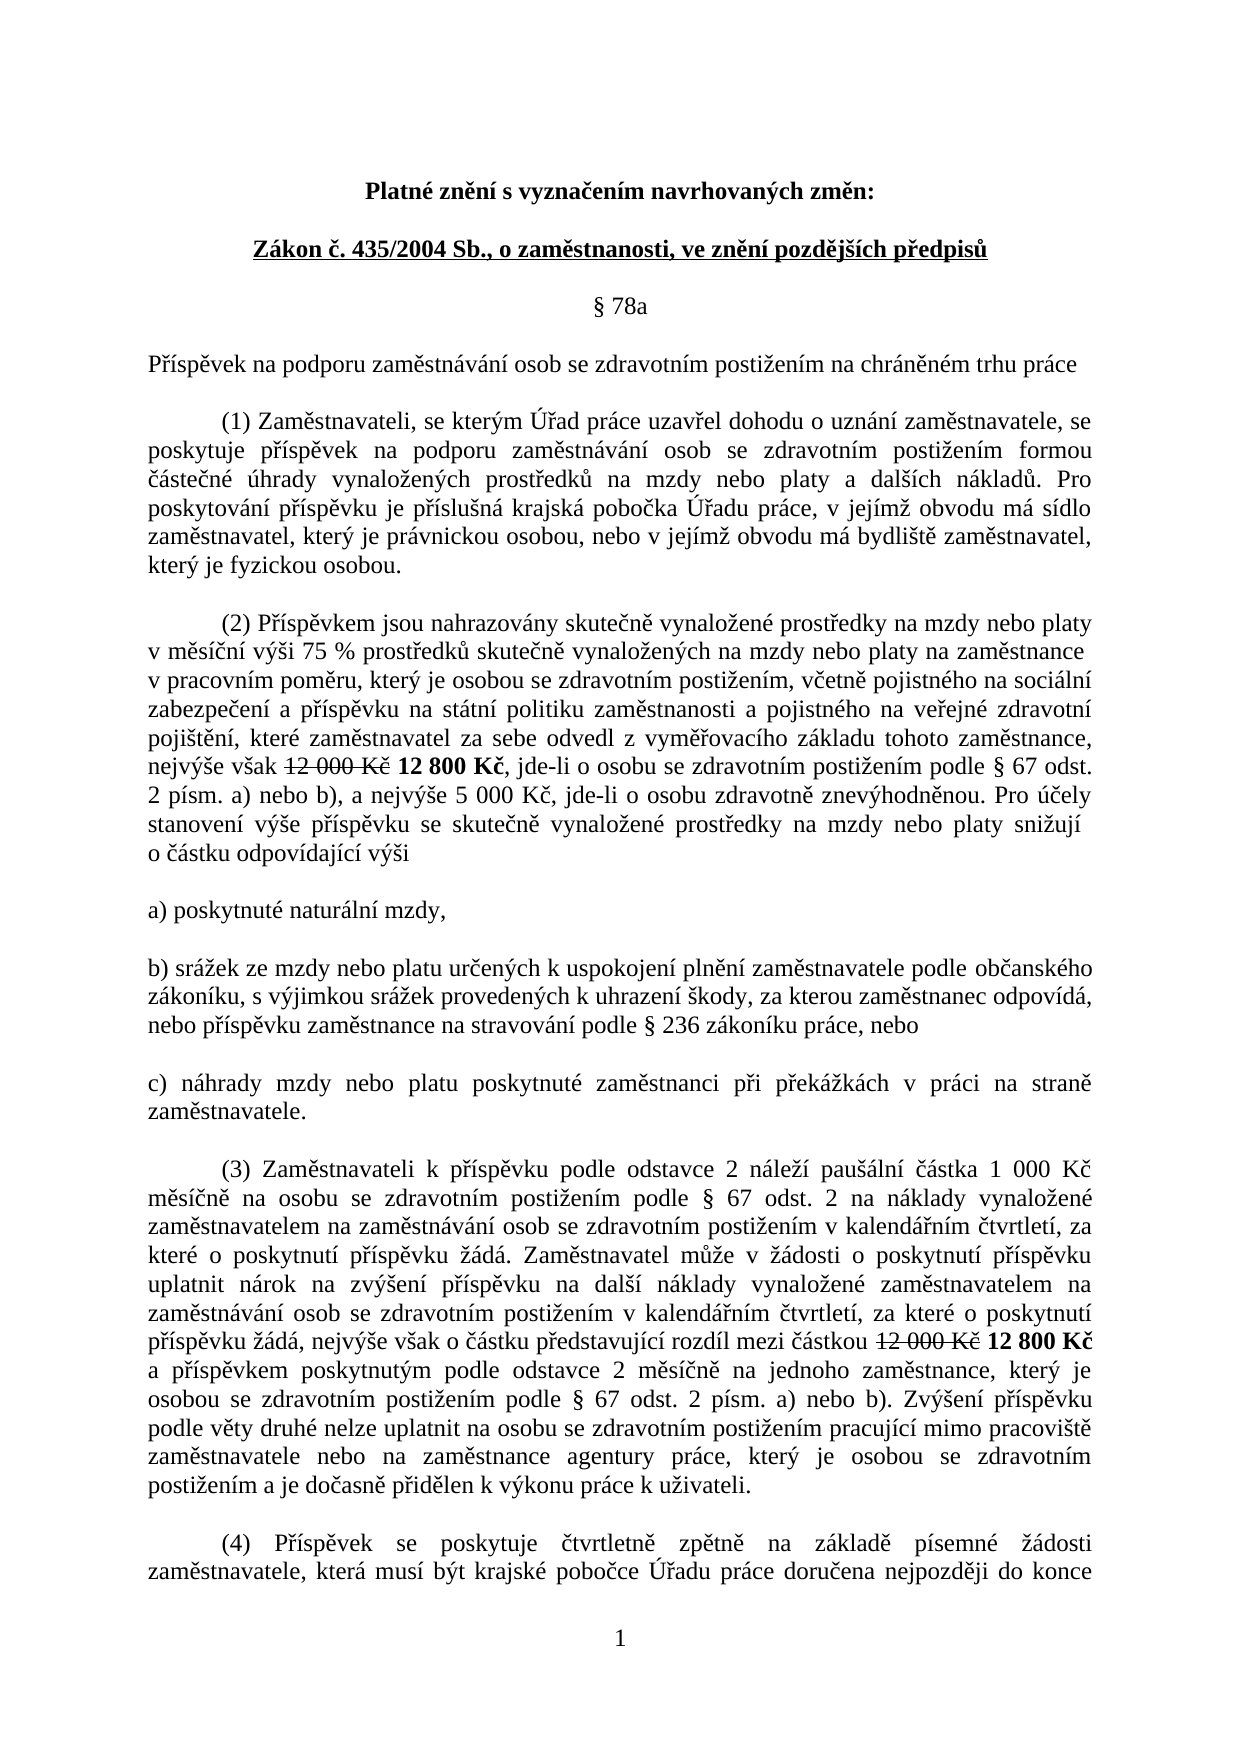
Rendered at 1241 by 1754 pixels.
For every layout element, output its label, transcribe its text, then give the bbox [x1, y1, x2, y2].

text Platné znění s vyznačením navrhovaných změn: [148, 176, 1093, 205]
text § 78a [148, 291, 1093, 320]
text a) poskytnuté naturální mzdy, [148, 895, 1093, 924]
text Příspěvek na podporu zaměstnávání osob se zdravotním postižením na chráněném trhu práce [148, 349, 1093, 378]
text b) srážek ze mzdy nebo platu určených k uspokojení plnění zaměstnavatele podle občanského zákoníku, s výjimkou srážek provedených k uhrazení škody, za kterou zaměstnanec odpovídá, nebo příspěvku zaměstnance na stravování podle § 236 zákoníku práce, nebo [148, 953, 1093, 1039]
text (1) Zaměstnavateli, se kterým Úřad práce uzavřel dohodu o uznání zaměstnavatele, se poskytuje příspěvek na podporu zaměstnávání osob se zdravotním postižením formou částečné úhrady vynaložených prostředků na mzdy nebo platy a dalších nákladů. Pro poskytování příspěvku je příslušná krajská pobočka Úřadu práce, v jejímž obvodu má sídlo zaměstnavatel, který je právnickou osobou, nebo v jejímž obvodu má bydliště zaměstnavatel, který je fyzickou osobou. [148, 406, 1093, 579]
text Zákon č. 435/2004 Sb., o zaměstnanosti, ve znění pozdějších předpisů [148, 234, 1093, 263]
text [148, 1528, 1093, 1585]
text c) náhrady mzdy nebo platu poskytnuté zaměstnanci při překážkách v práci na straně zaměstnavatele. [148, 1068, 1093, 1125]
text (2) Příspěvkem jsou nahrazovány skutečně vynaložené prostředky na mzdy nebo platy v měsíční výši 75 % prostředků skutečně vynaložených na mzdy nebo platy na zaměstnance v pracovním poměru, který je osobou se zdravotním postižením, včetně pojistného na sociální zabezpečení a příspěvku na státní politiku zaměstnanosti a pojistného na veřejné zdravotní pojištění, které zaměstnavatel za sebe odvedl z vyměřovacího základu tohoto zaměstnance, nejvýše však 12 000 Kč 12 800 Kč, jde-li o osobu se zdravotním postižením podle § 67 odst. 2 písm. a) nebo b), a nejvýše 5 000 Kč, jde-li o osobu zdravotně znevýhodněnou. Pro účely stanovení výše příspěvku se skutečně vynaložené prostředky na mzdy nebo platy snižují o částku odpovídající výši [148, 608, 1093, 866]
text (3) Zaměstnavateli k příspěvku podle odstavce 2 náleží paušální částka 1 000 Kč měsíčně na osobu se zdravotním postižením podle § 67 odst. 2 na náklady vynaložené zaměstnavatelem na zaměstnávání osob se zdravotním postižením v kalendářním čtvrtletí, za které o poskytnutí příspěvku žádá. Zaměstnavatel může v žádosti o poskytnutí příspěvku uplatnit nárok na zvýšení příspěvku na další náklady vynaložené zaměstnavatelem na zaměstnávání osob se zdravotním postižením v kalendářním čtvrtletí, za které o poskytnutí příspěvku žádá, nejvýše však o částku představující rozdíl mezi částkou 12 000 Kč 12 800 Kč a příspěvkem poskytnutým podle odstavce 2 měsíčně na jednoho zaměstnance, který je osobou se zdravotním postižením podle § 67 odst. 2 písm. a) nebo b). Zvýšení příspěvku podle věty druhé nelze uplatnit na osobu se zdravotním postižením pracující mimo pracoviště zaměstnavatele nebo na zaměstnance agentury práce, který je osobou se zdravotním postižením a je dočasně přidělen k výkonu práce k uživateli. [148, 1154, 1093, 1499]
